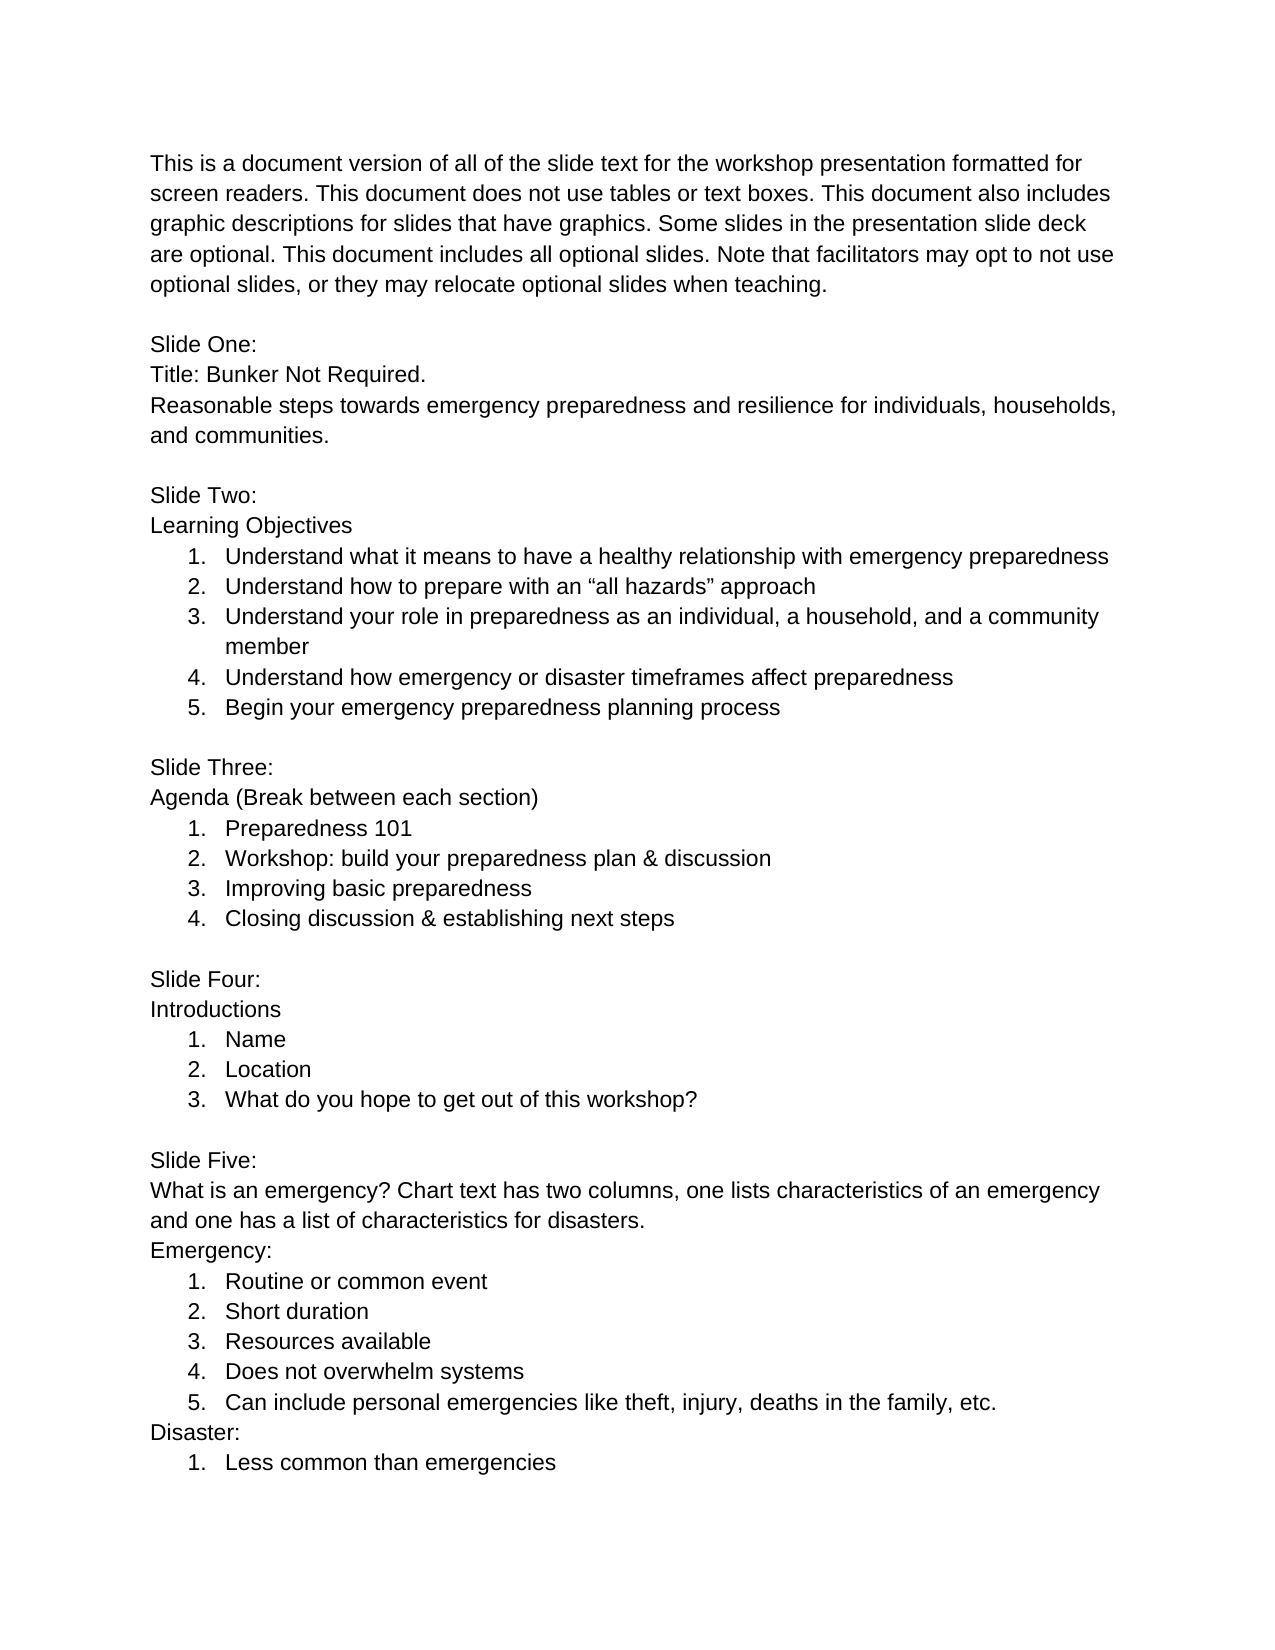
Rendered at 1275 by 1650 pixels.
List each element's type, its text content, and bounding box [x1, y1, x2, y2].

list Understand how emergency or disaster timeframes affect preparedness [187, 663, 1125, 690]
text Title: Bunker Not Required. [150, 361, 1125, 388]
list Closing discussion & establishing next steps [187, 905, 1125, 932]
list Understand how to prepare with an “all hazards” approach [187, 573, 1125, 599]
text Reasonable steps towards emergency preparedness and resilience for individuals, households, and communities. [150, 392, 1125, 448]
list Begin your emergency preparedness planning process [187, 694, 1125, 720]
text Introductions [150, 996, 1125, 1022]
text Emergency: [150, 1237, 1125, 1264]
list Does not overwhelm systems [187, 1358, 1125, 1385]
text Disaster: [150, 1419, 1125, 1445]
list Resources available [187, 1328, 1125, 1354]
list Workshop: build your preparedness plan & discussion [187, 845, 1125, 871]
list Name [187, 1026, 1125, 1052]
text This is a document version of all of the slide text for the workshop presentation formatted for screen readers. This document does not use tables or text boxes. This document also includes graphic descriptions for slides that have graphics. Some slides in the presentation slide deck are optional. This document includes all optional slides. Note that facilitators may opt to not use optional slides, or they may relocate optional slides when teaching. [150, 150, 1125, 297]
list Location [187, 1056, 1125, 1083]
text Slide Three: [150, 754, 1125, 781]
text Agenda (Break between each section) [150, 784, 1125, 811]
list What do you hope to get out of this workshop? [187, 1086, 1125, 1113]
text Slide Four: [150, 966, 1125, 992]
text Learning Objectives [150, 512, 1125, 539]
text Slide Two: [150, 482, 1125, 509]
list Understand your role in preparedness as an individual, a household, and a community member [187, 603, 1125, 660]
list Improving basic preparedness [187, 875, 1125, 901]
text What is an emergency? Chart text has two columns, one lists characteristics of an emergency and one has a list of characteristics for disasters. [150, 1177, 1125, 1234]
list Preparedness 101 [187, 814, 1125, 841]
text Slide Five: [150, 1147, 1125, 1173]
list Understand what it means to have a healthy relationship with emergency preparedness [187, 543, 1125, 569]
list Short duration [187, 1298, 1125, 1324]
text Slide One: [150, 331, 1125, 358]
list Routine or common event [187, 1268, 1125, 1294]
list Can include personal emergencies like theft, injury, deaths in the family, etc. [187, 1388, 1125, 1415]
list Less common than emergencies [187, 1449, 1125, 1475]
